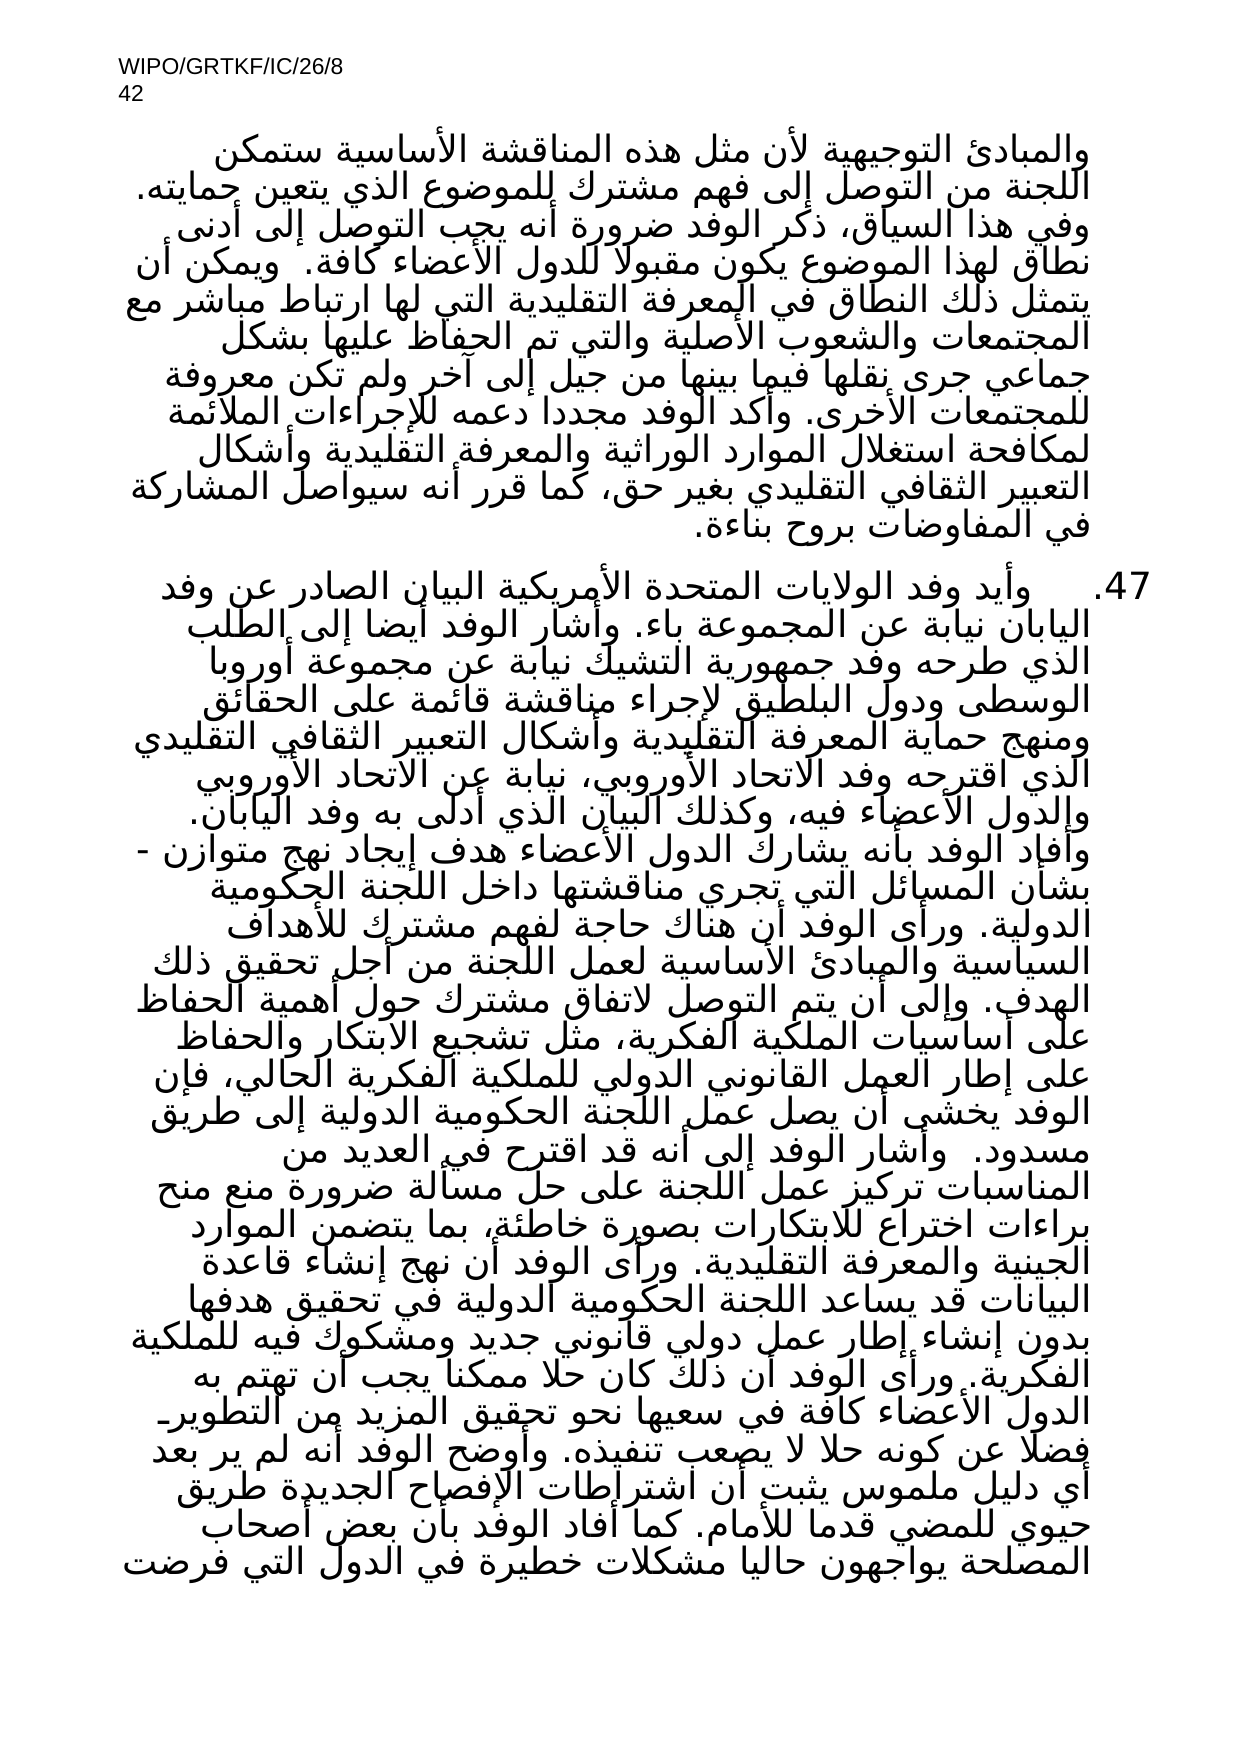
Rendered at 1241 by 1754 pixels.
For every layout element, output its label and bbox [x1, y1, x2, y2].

text [118, 570, 1092, 1582]
text [118, 132, 1092, 545]
